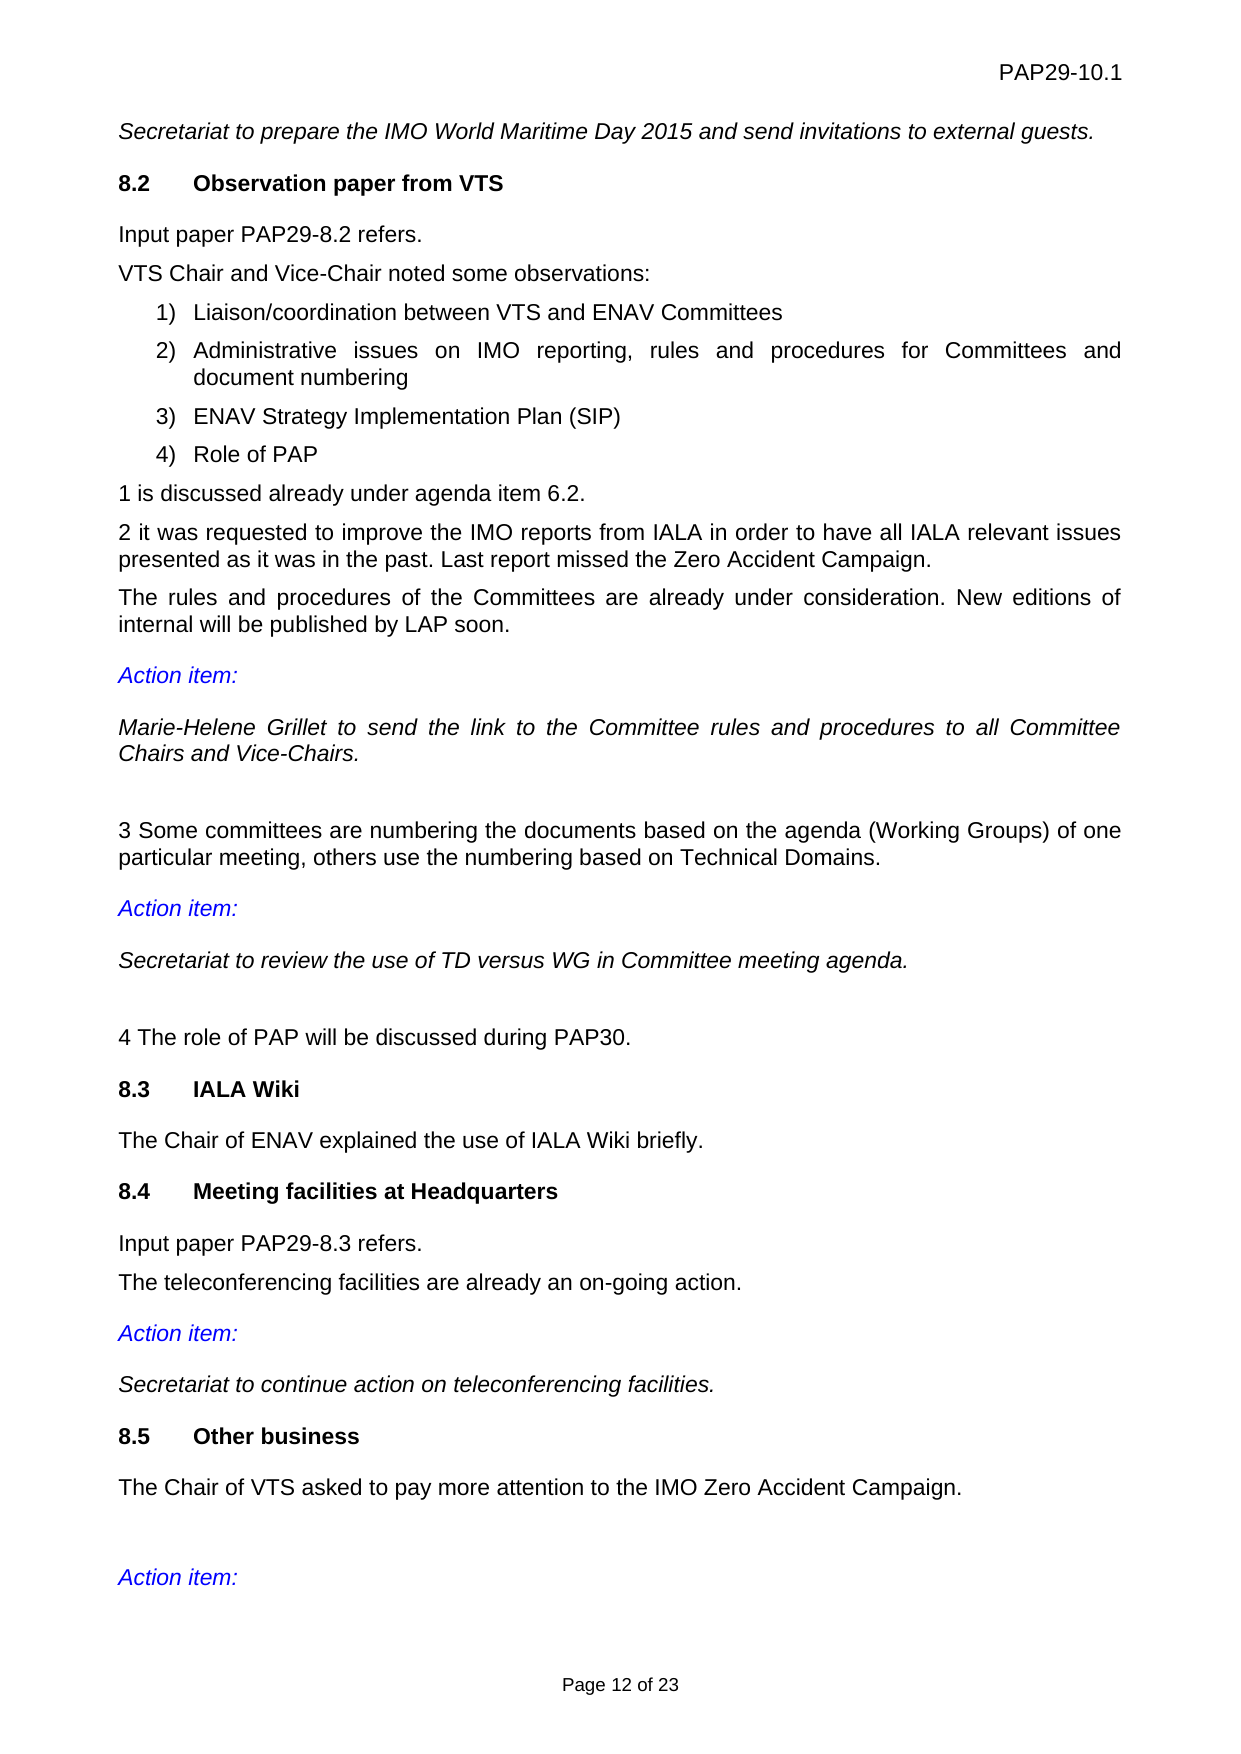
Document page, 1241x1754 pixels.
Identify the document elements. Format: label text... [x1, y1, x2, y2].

text Marie-Helene Grillet to send the link to the Committee rules and procedures to all Committee Chairs and Vice-Chairs. [118, 713, 1122, 766]
text 3 Some committees are numbering the documents based on the agenda (Working Groups) of one particular meeting, others use the numbering based on Technical Domains. [118, 817, 1122, 870]
text Action item: [118, 1320, 1122, 1346]
list ENAV Strategy Implementation Plan (SIP) [156, 403, 1122, 429]
text The rules and procedures of the Committees are already under consideration. New editions of internal will be published by LAP soon. [118, 584, 1122, 637]
subtitle Observation paper from VTS [118, 169, 1122, 196]
subtitle Other business [118, 1423, 1122, 1449]
text The teleconferencing facilities are already an on-going action. [118, 1268, 1122, 1295]
text Action item: [118, 1564, 1122, 1591]
list Administrative issues on IMO reporting, rules and procedures for Committees and document numbering [156, 337, 1122, 390]
text Action item: [118, 895, 1122, 922]
list Role of PAP [156, 441, 1122, 468]
text Input paper PAP29-8.3 refers. [118, 1230, 1122, 1256]
text 1 is discussed already under agenda item 6.2. [118, 480, 1122, 507]
text The Chair of ENAV explained the use of IALA Wiki briefly. [118, 1127, 1122, 1153]
text Action item: [118, 662, 1122, 688]
text Secretariat to review the use of TD versus WG in Committee meeting agenda. [118, 947, 1122, 973]
subtitle IALA Wiki [118, 1076, 1122, 1102]
text VTS Chair and Vice-Chair noted some observations: [118, 260, 1122, 286]
text Input paper PAP29-8.2 refers. [118, 221, 1122, 247]
text Secretariat to continue action on teleconferencing facilities. [118, 1371, 1122, 1398]
subtitle Meeting facilities at Headquarters [118, 1178, 1122, 1205]
list Liaison/coordination between VTS and ENAV Committees [156, 298, 1122, 325]
text Secretariat to prepare the IMO World Maritime Day 2015 and send invitations to external guests. [118, 118, 1122, 144]
text The Chair of VTS asked to pay more attention to the IMO Zero Accident Campaign. [118, 1474, 1122, 1500]
text 4 The role of PAP will be discussed during PAP30. [118, 1024, 1122, 1051]
text 2 it was requested to improve the IMO reports from IALA in order to have all IALA relevant issues presented as it was in the past. Last report missed the Zero Accident Campaign. [118, 519, 1122, 572]
